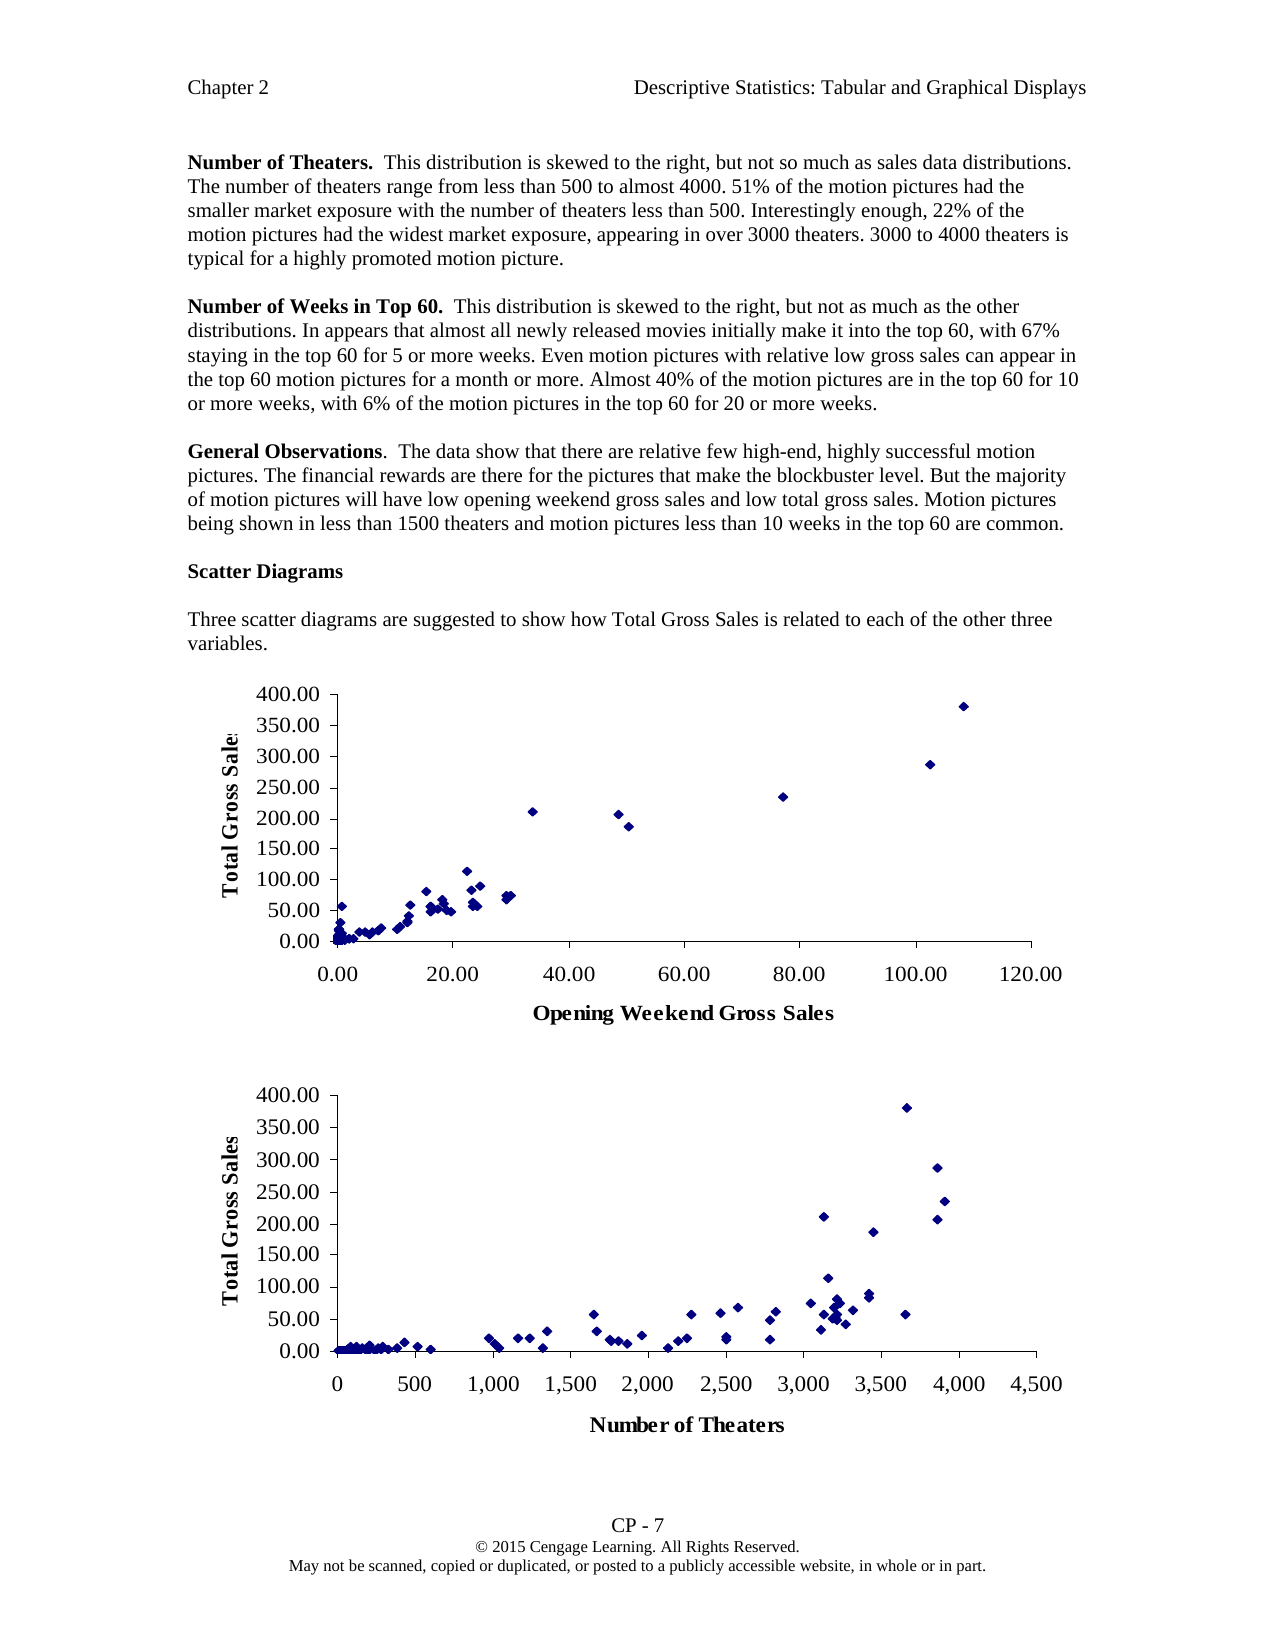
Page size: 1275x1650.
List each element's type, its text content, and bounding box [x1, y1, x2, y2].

text Three scatter diagrams are suggested to show how Total Gross Sales is related to each of the other three variables. [187, 607, 1087, 655]
text Number of Theaters. This distribution is skewed to the right, but not so much as sales data distributions. The number of theaters range from less than 500 to almost 4000. 51% of the motion pictures had the smaller market exposure with the number of theaters less than 500. Interestingly enough, 22% of the motion pictures had the widest market exposure, appearing in over 3000 theaters. 3000 to 4000 theaters is typical for a highly promoted motion picture. [187, 150, 1087, 270]
text Number of Weeks in Top 60. This distribution is skewed to the right, but not as much as the other distributions. In appears that almost all newly released movies initially make it into the top 60, with 67% staying in the top 60 for 5 or more weeks. Even motion pictures with relative low gross sales can appear in the top 60 motion pictures for a month or more. Almost 40% of the motion pictures are in the top 60 for 10 or more weeks, with 6% of the motion pictures in the top 60 for 20 or more weeks. [187, 294, 1087, 415]
text General Observations. The data show that there are relative few high-end, highly successful motion pictures. The financial rewards are there for the pictures that make the blockbuster level. But the majority of motion pictures will have low opening weekend gross sales and low total gross sales. Motion pictures being shown in less than 1500 theaters and motion pictures less than 10 weeks in the top 60 are common. [187, 439, 1087, 535]
text Scatter Diagrams [187, 559, 1087, 583]
